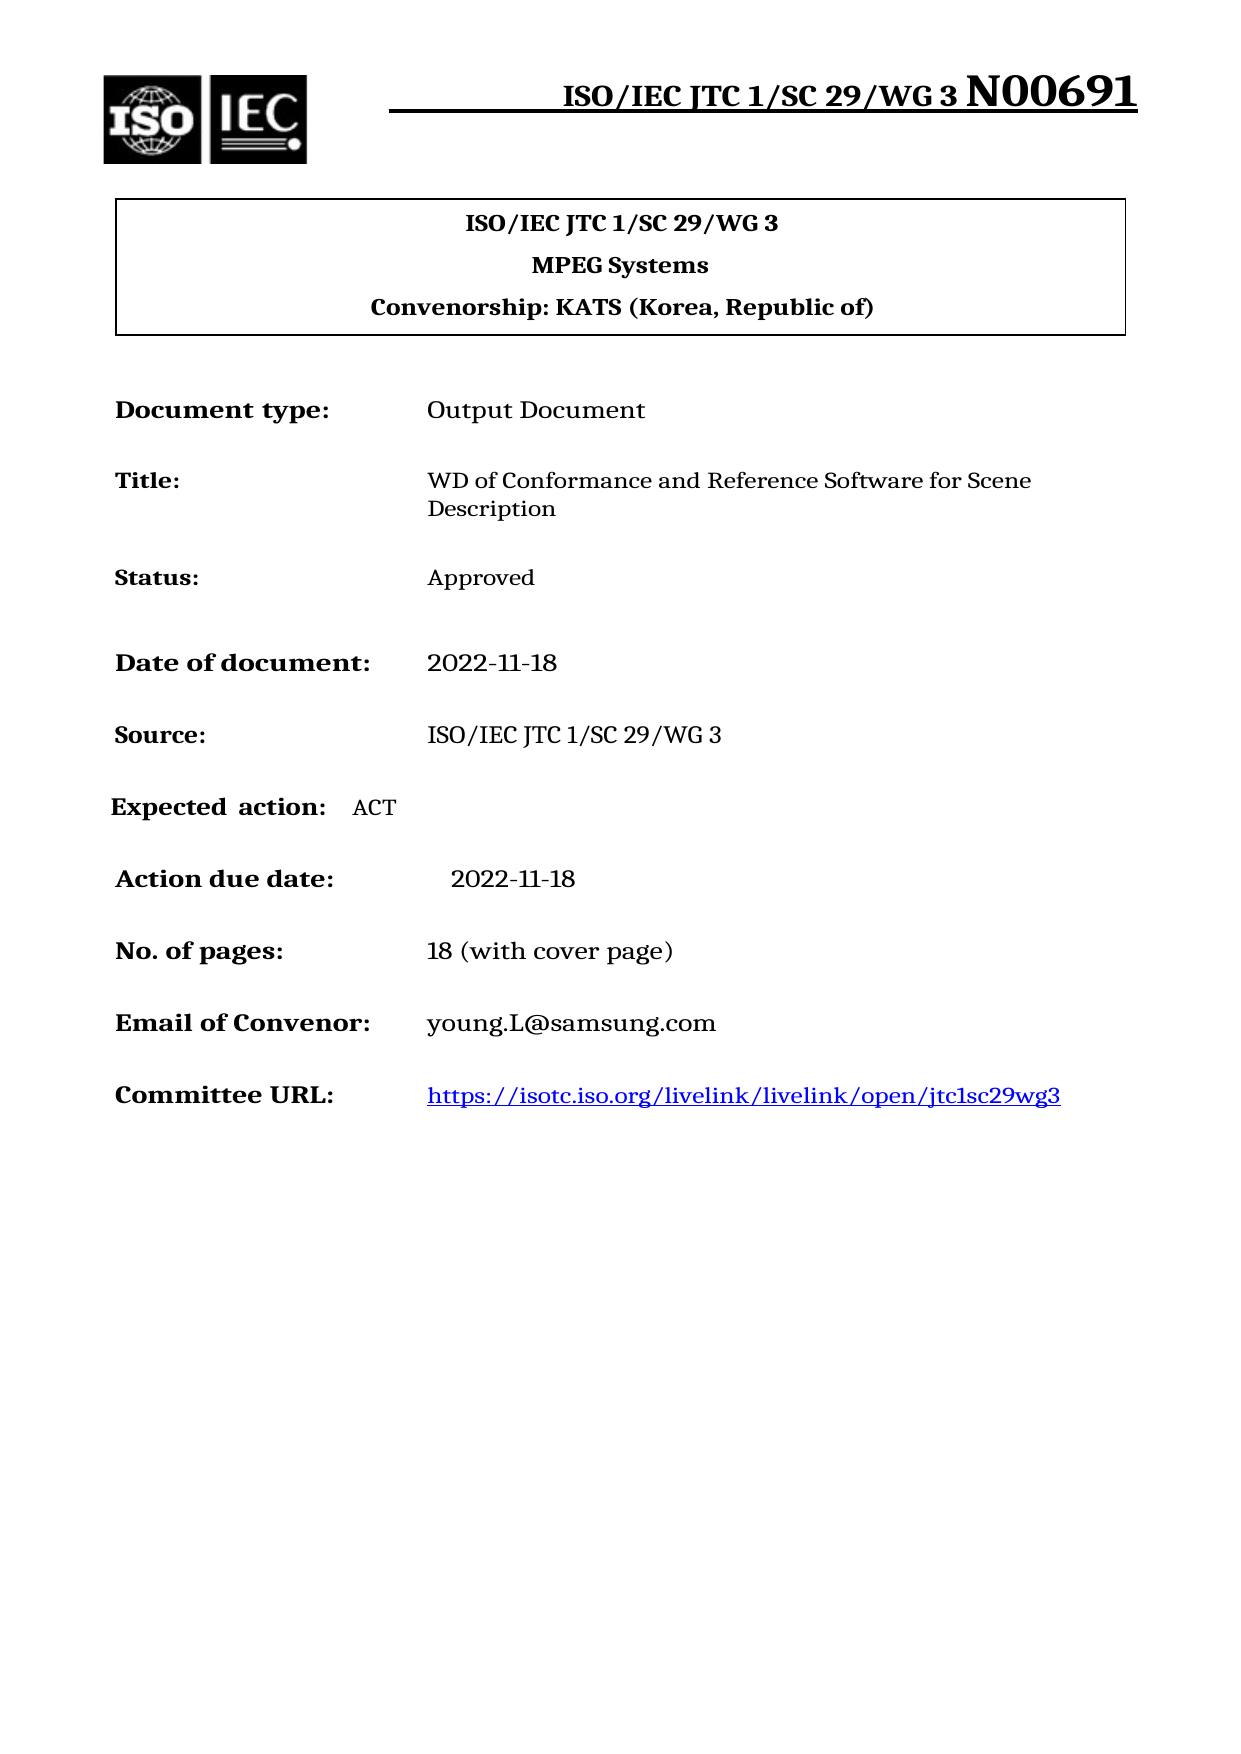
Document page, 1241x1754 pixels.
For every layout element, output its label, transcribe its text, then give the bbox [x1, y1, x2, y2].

text Date of document: 2022-11-18 [115, 649, 1138, 677]
text Source: ISO/IEC JTC 1/SC 29/WG 3 [115, 721, 1138, 749]
title ISO/IEC JTC 1/SC 29/WG 3 N00691 [228, 66, 1138, 118]
picture [103, 75, 308, 164]
text Status: Approved [115, 564, 1116, 591]
text No. of pages: 18 (with cover page) [115, 937, 1138, 965]
text Expected action: ACT [104, 793, 1138, 821]
text Action due date: 2022-11-18 [115, 865, 1138, 893]
text Committee URL: https://isotc.iso.org/livelink/livelink/open/jtc1sc29wg3 [115, 1081, 1138, 1109]
text Title: WD of Conformance and Reference Software for Scene Description [115, 468, 1116, 522]
text Email of Convenor: young.L@samsung.com [115, 1009, 1138, 1037]
text Document type: Output Document [115, 396, 1138, 424]
